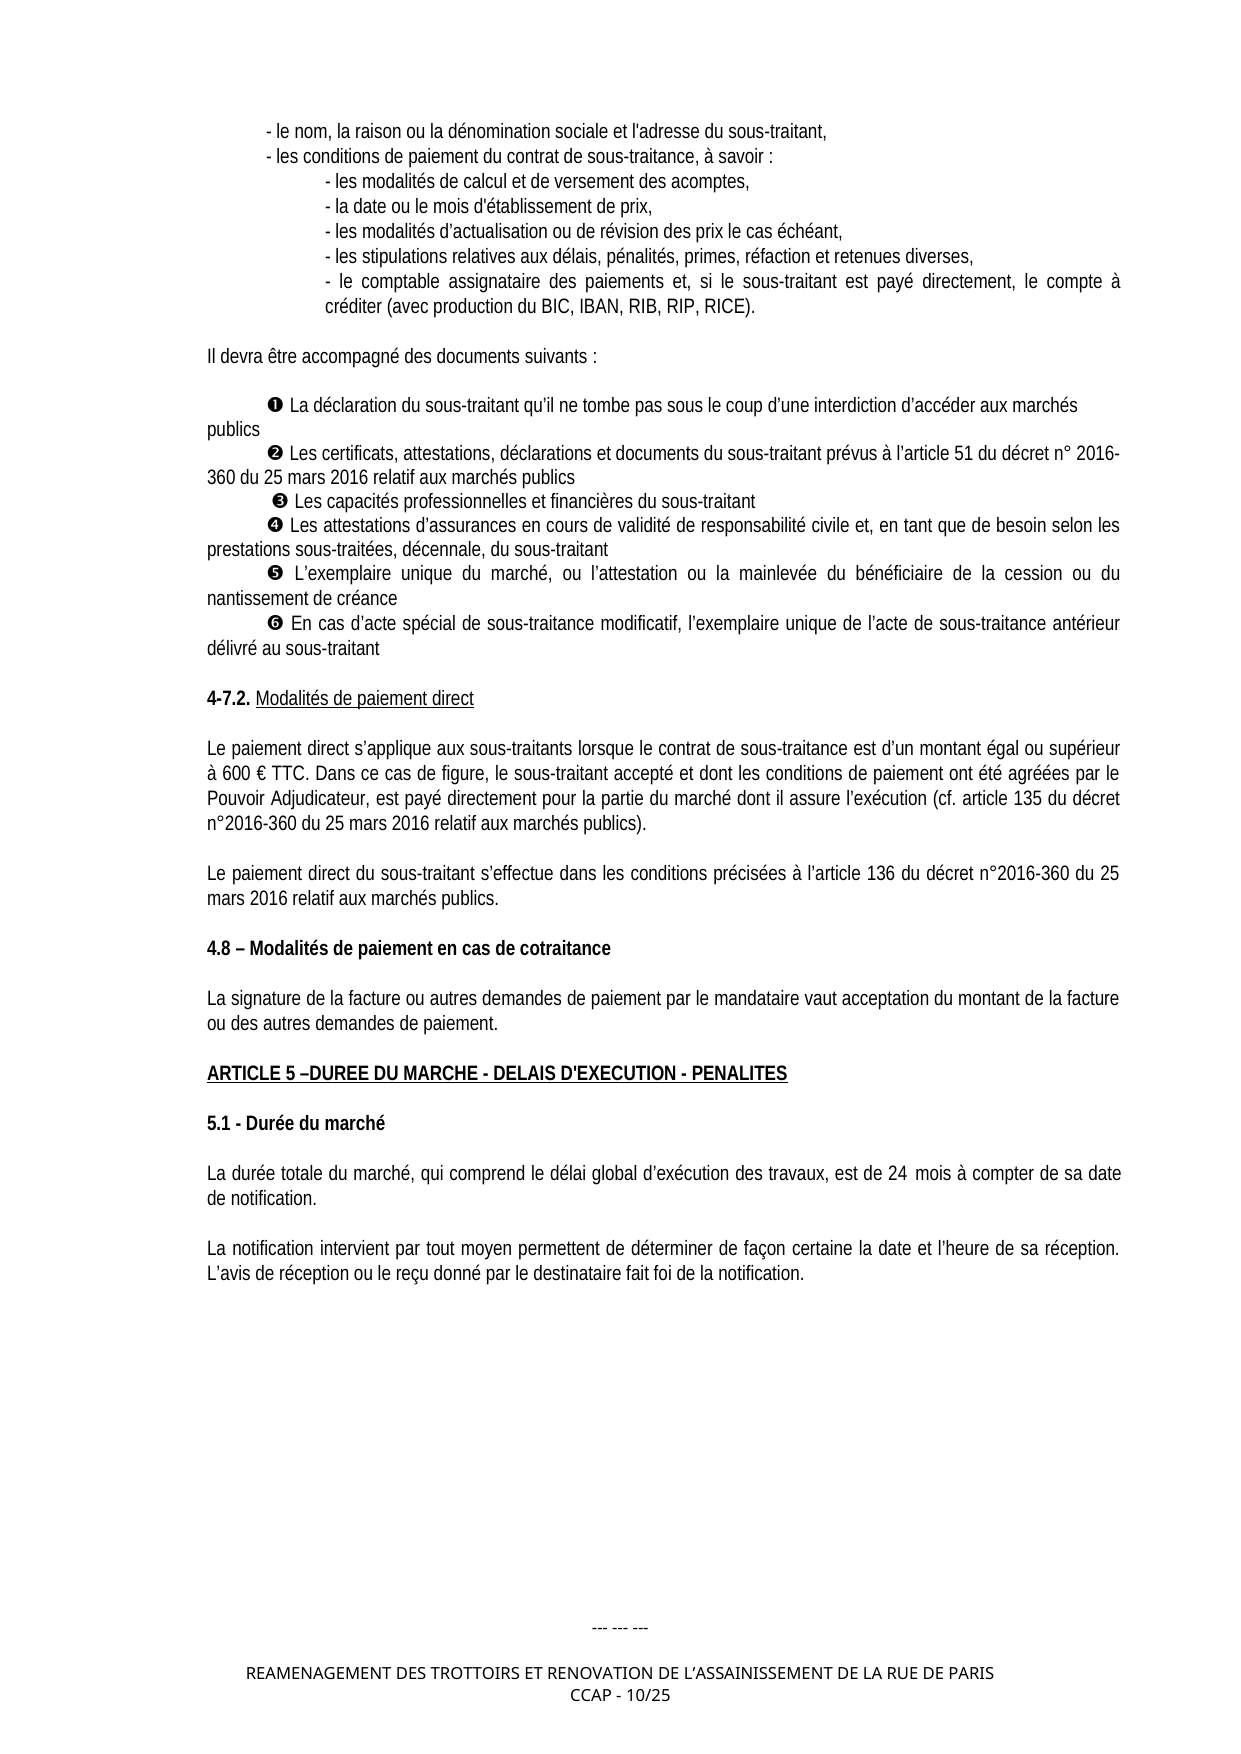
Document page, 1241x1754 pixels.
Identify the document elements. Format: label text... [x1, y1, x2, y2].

text En cas d’acte spécial de sous-traitance modificatif, l’exemplaire unique de l’acte de sous-traitance antérieur délivré au sous-traitant [207, 611, 1122, 661]
text Il devra être accompagné des documents suivants : [207, 343, 1122, 368]
text Les capacités professionnelles et financières du sous-traitant [207, 489, 1122, 513]
text Les certificats, attestations, déclarations et documents du sous-traitant prévus à l’article 51 du décret n° 2016-360 du 25 mars 2016 relatif aux marchés publics [207, 441, 1122, 489]
text 5.1 - Durée du marché [207, 1111, 1122, 1136]
text La notification intervient par tout moyen permettent de déterminer de façon certaine la date et l’heure de sa réception. L’avis de réception ou le reçu donné par le destinataire fait foi de la notification. [207, 1236, 1122, 1286]
text Le paiement direct s’applique aux sous-traitants lorsque le contrat de sous-traitance est d’un montant égal ou supérieur à 600 € TTC. Dans ce cas de figure, le sous-traitant accepté et dont les conditions de paiement ont été agréées par le Pouvoir Adjudicateur, est payé directement pour la partie du marché dont il assure l’exécution (cf. article 135 du décret n°2016-360 du 25 mars 2016 relatif aux marchés publics). [207, 736, 1122, 836]
text La déclaration du sous-traitant qu’il ne tombe pas sous le coup d’une interdiction d’accéder aux marchés publics [207, 393, 1122, 441]
text - les modalités de calcul et de versement des acomptes, [266, 168, 1122, 193]
text - le comptable assignataire des paiements et, si le sous-traitant est payé directement, le compte à créditer (avec production du BIC, IBAN, RIB, RIP, RICE). [325, 268, 1122, 318]
text Les attestations d’assurances en cours de validité de responsabilité civile et, en tant que de besoin selon les prestations sous-traitées, décennale, du sous-traitant [207, 513, 1122, 561]
text - les conditions de paiement du contrat de sous-traitance, à savoir : [207, 143, 1122, 168]
text L’exemplaire unique du marché, ou l’attestation ou la mainlevée du bénéficiaire de la cession ou du nantissement de créance [207, 561, 1122, 611]
text Le paiement direct du sous-traitant s’effectue dans les conditions précisées à l’article 136 du décret n°2016-360 du 25 mars 2016 relatif aux marchés publics. [207, 861, 1122, 911]
text - la date ou le mois d'établissement de prix, [266, 193, 1122, 218]
text La signature de la facture ou autres demandes de paiement par le mandataire vaut acceptation du montant de la facture ou des autres demandes de paiement. [207, 986, 1122, 1036]
text La durée totale du marché, qui comprend le délai global d’exécution des travaux, est de 24 mois à compter de sa date de notification. [207, 1161, 1122, 1211]
text - les modalités d’actualisation ou de révision des prix le cas échéant, [266, 218, 1122, 243]
text - les stipulations relatives aux délais, pénalités, primes, réfaction et retenues diverses, [266, 243, 1122, 268]
text 4.8 – Modalités de paiement en cas de cotraitance [207, 936, 1122, 961]
text - le nom, la raison ou la dénomination sociale et l'adresse du sous-traitant, [207, 118, 1122, 143]
text 4-7.2. Modalités de paiement direct [118, 686, 1122, 711]
text ARTICLE 5 –DUREE DU MARCHE - DELAIS D'EXECUTION - PENALITES [207, 1061, 1122, 1086]
